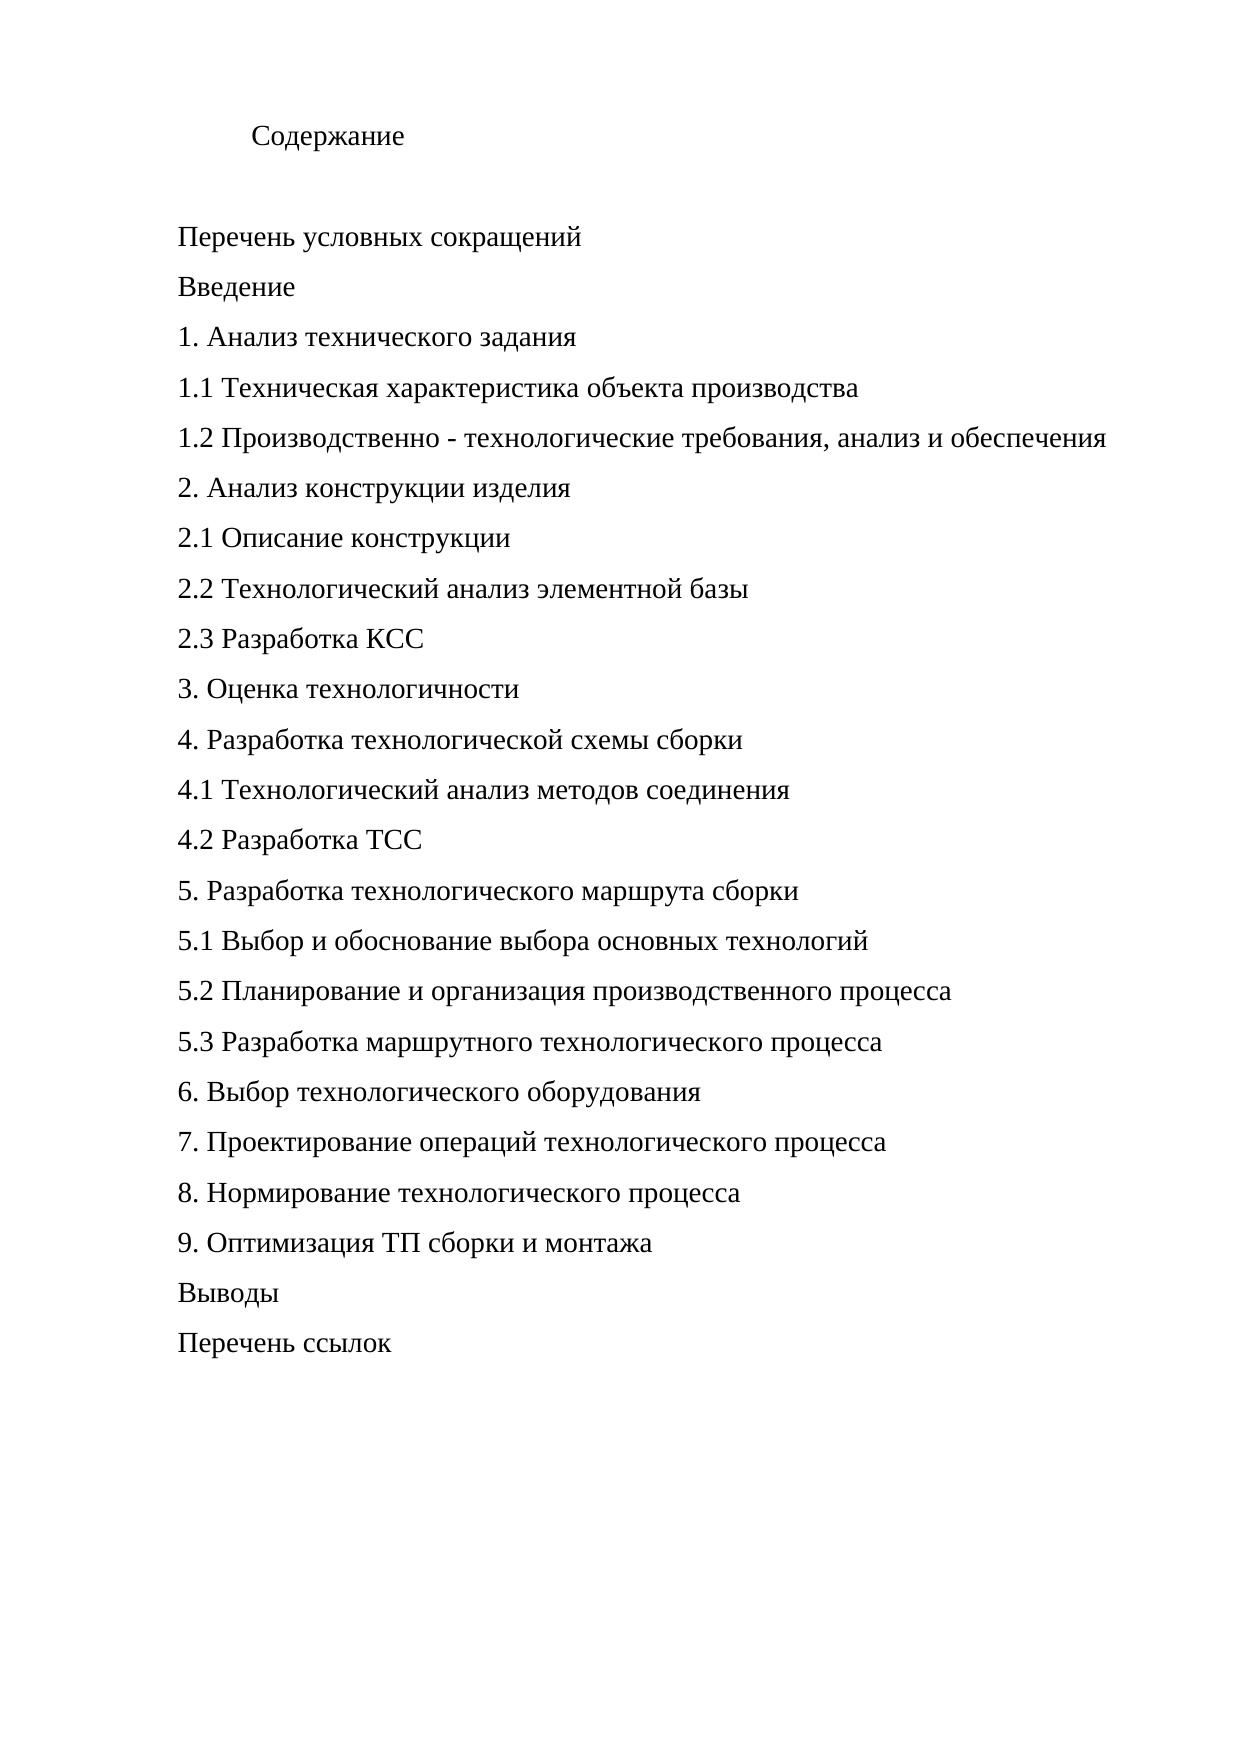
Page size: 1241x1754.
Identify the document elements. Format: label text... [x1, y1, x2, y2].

title 2. Анализ конструкции изделия [177, 470, 1152, 504]
title 2.3 Разработка КСС [177, 621, 1152, 655]
title Содержание [177, 118, 1152, 152]
title 1.2 Производственно - технологические требования, анализ и обеспечения [177, 420, 1152, 453]
title 8. Нормирование технологического процесса [177, 1175, 1152, 1208]
title 5. Разработка технологического маршрута сборки [177, 873, 1152, 906]
title 4.1 Технологический анализ методов соединения [177, 772, 1152, 806]
title 4. Разработка технологической схемы сборки [177, 722, 1152, 755]
title 9. Оптимизация ТП сборки и монтажа [177, 1225, 1152, 1258]
title 1. Анализ технического задания [177, 319, 1152, 353]
title Перечень условных сокращений [177, 219, 1152, 252]
title Выводы [177, 1275, 1152, 1309]
title Перечень ссылок [177, 1326, 1152, 1359]
title Введение [177, 269, 1152, 303]
title 5.3 Разработка маршрутного технологического процесса [177, 1024, 1152, 1057]
title 5.2 Планирование и организация производственного процесса [177, 973, 1152, 1007]
title 2.1 Описание конструкции [177, 521, 1152, 554]
title 3. Оценка технологичности [177, 672, 1152, 705]
title 4.2 Разработка ТСС [177, 822, 1152, 856]
title 7. Проектирование операций технологического процесса [177, 1124, 1152, 1158]
title 5.1 Выбор и обоснование выбора основных технологий [177, 923, 1152, 957]
title 6. Выбор технологического оборудования [177, 1074, 1152, 1108]
title 2.2 Технологический анализ элементной базы [177, 571, 1152, 604]
title 1.1 Техническая характеристика объекта производства [177, 370, 1152, 403]
